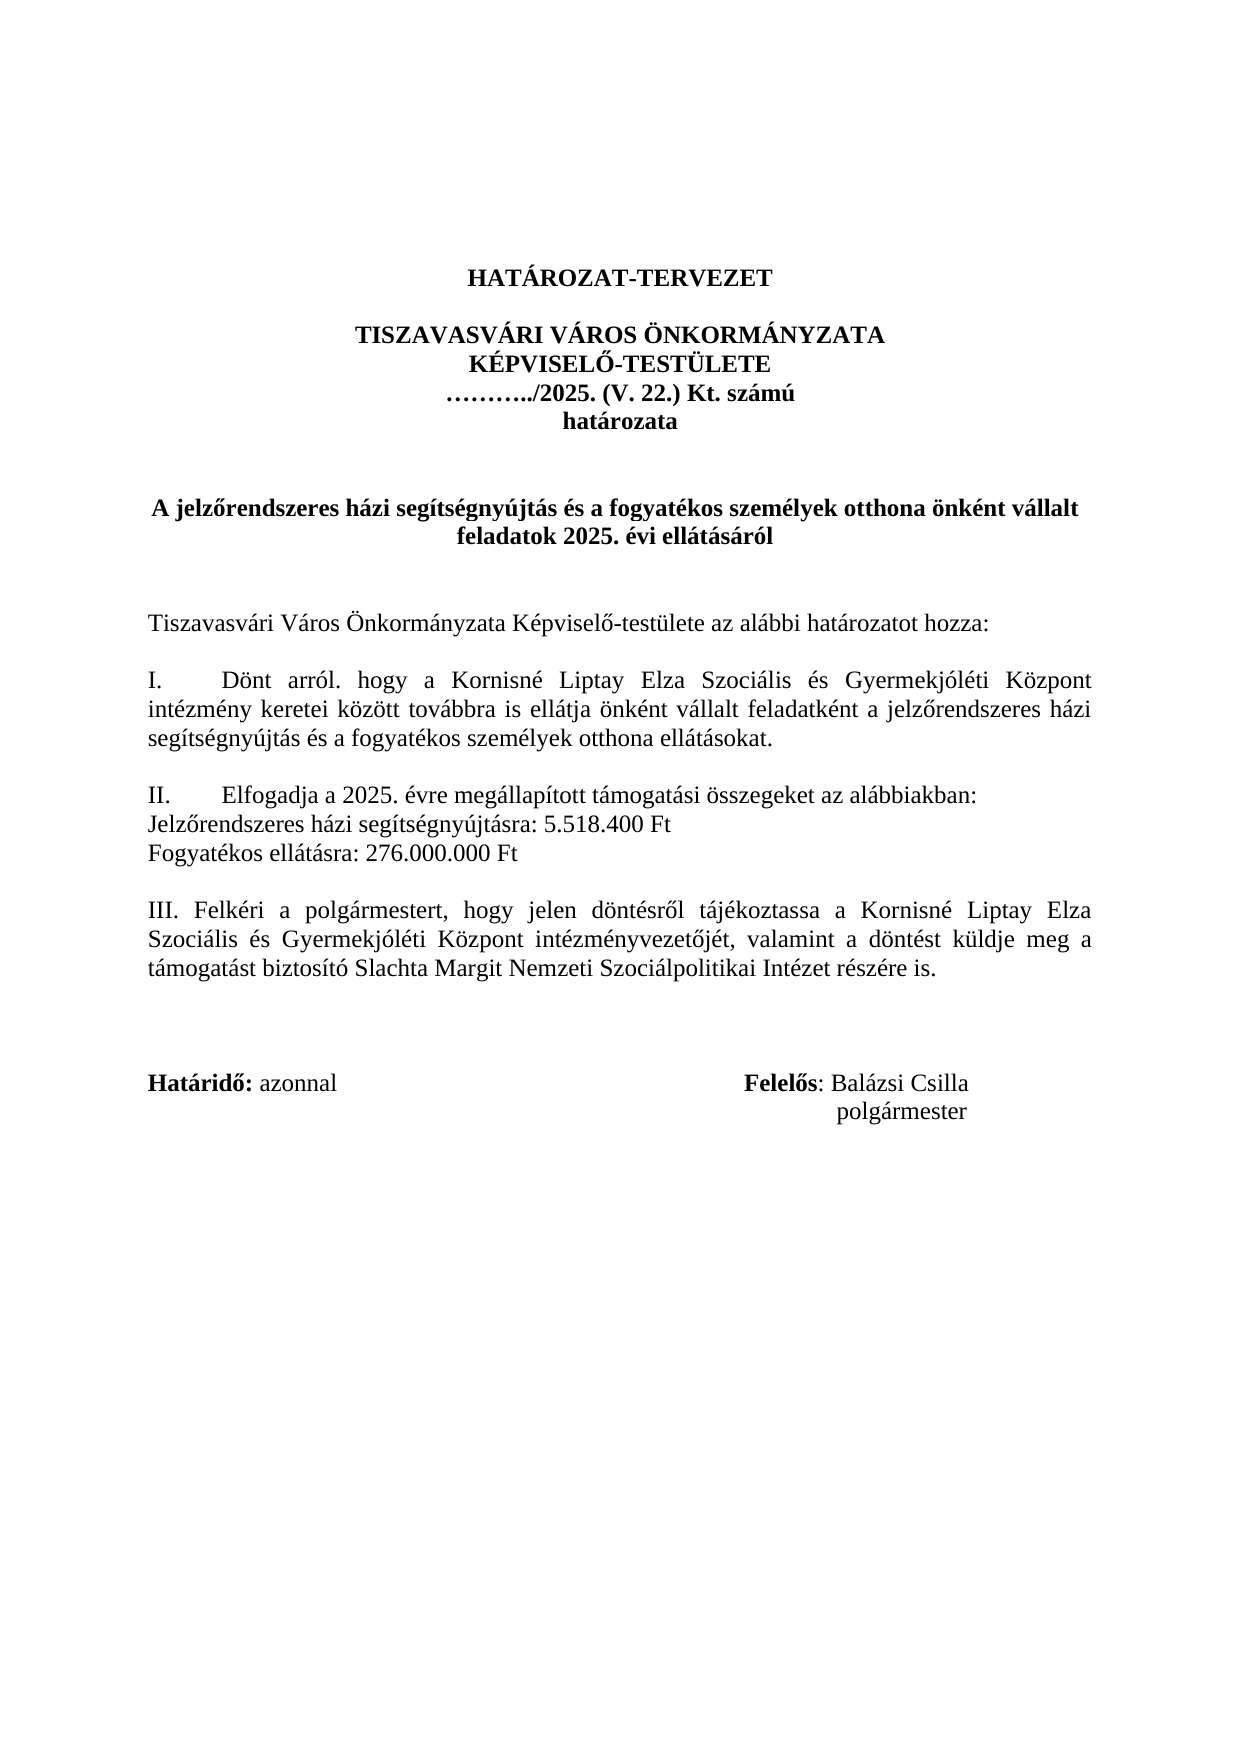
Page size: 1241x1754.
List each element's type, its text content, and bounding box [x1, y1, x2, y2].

text Fogyatékos ellátásra: 276.000.000 Ft [148, 838, 1093, 866]
text ………../2025. (V. 22.) Kt. számú [148, 378, 1093, 406]
text polgármester [148, 1096, 1093, 1125]
text Határidő: azonnal Felelős: Balázsi Csilla [148, 1068, 1093, 1096]
list A jelzőrendszeres házi segítségnyújtás és a fogyatékos személyek otthona önként vállalt feladatok 2025. évi ellátásáról [773, 493, 1082, 550]
text Jelzőrendszeres házi segítségnyújtásra: 5.518.400 Ft [148, 809, 1093, 838]
text Tiszavasvári Város Önkormányzata [148, 320, 1093, 349]
text határozata [148, 406, 1093, 435]
text Képviselő-testülete [148, 349, 1093, 378]
text I. Dönt arról. hogy a Kornisné Liptay Elza Szociális és Gyermekjóléti Központ intézmény keretei között továbbra is ellátja önként vállalt feladatként a jelzőrendszeres házi segítségnyújtás és a fogyatékos személyek otthona ellátásokat. [148, 665, 1093, 751]
text III. Felkéri a polgármestert, hogy jelen döntésről tájékoztassa a Kornisné Liptay Elza Szociális és Gyermekjóléti Központ intézményvezetőjét, valamint a döntést küldje meg a támogatást biztosító Slachta Margit Nemzeti Szociálpolitikai Intézet részére is. [148, 895, 1093, 981]
text Tiszavasvári Város Önkormányzata Képviselő-testülete az alábbi határozatot hozza: [148, 608, 1093, 636]
text HATÁROZAT-TERVEZET [148, 263, 1093, 291]
text II. Elfogadja a 2025. évre megállapított támogatási összegeket az alábbiakban: [148, 780, 1093, 809]
list A jelzőrendszeres házi segítségnyújtás és a fogyatékos személyek otthona önként vállalt feladatok 2025. évi ellátásáról [148, 493, 457, 550]
